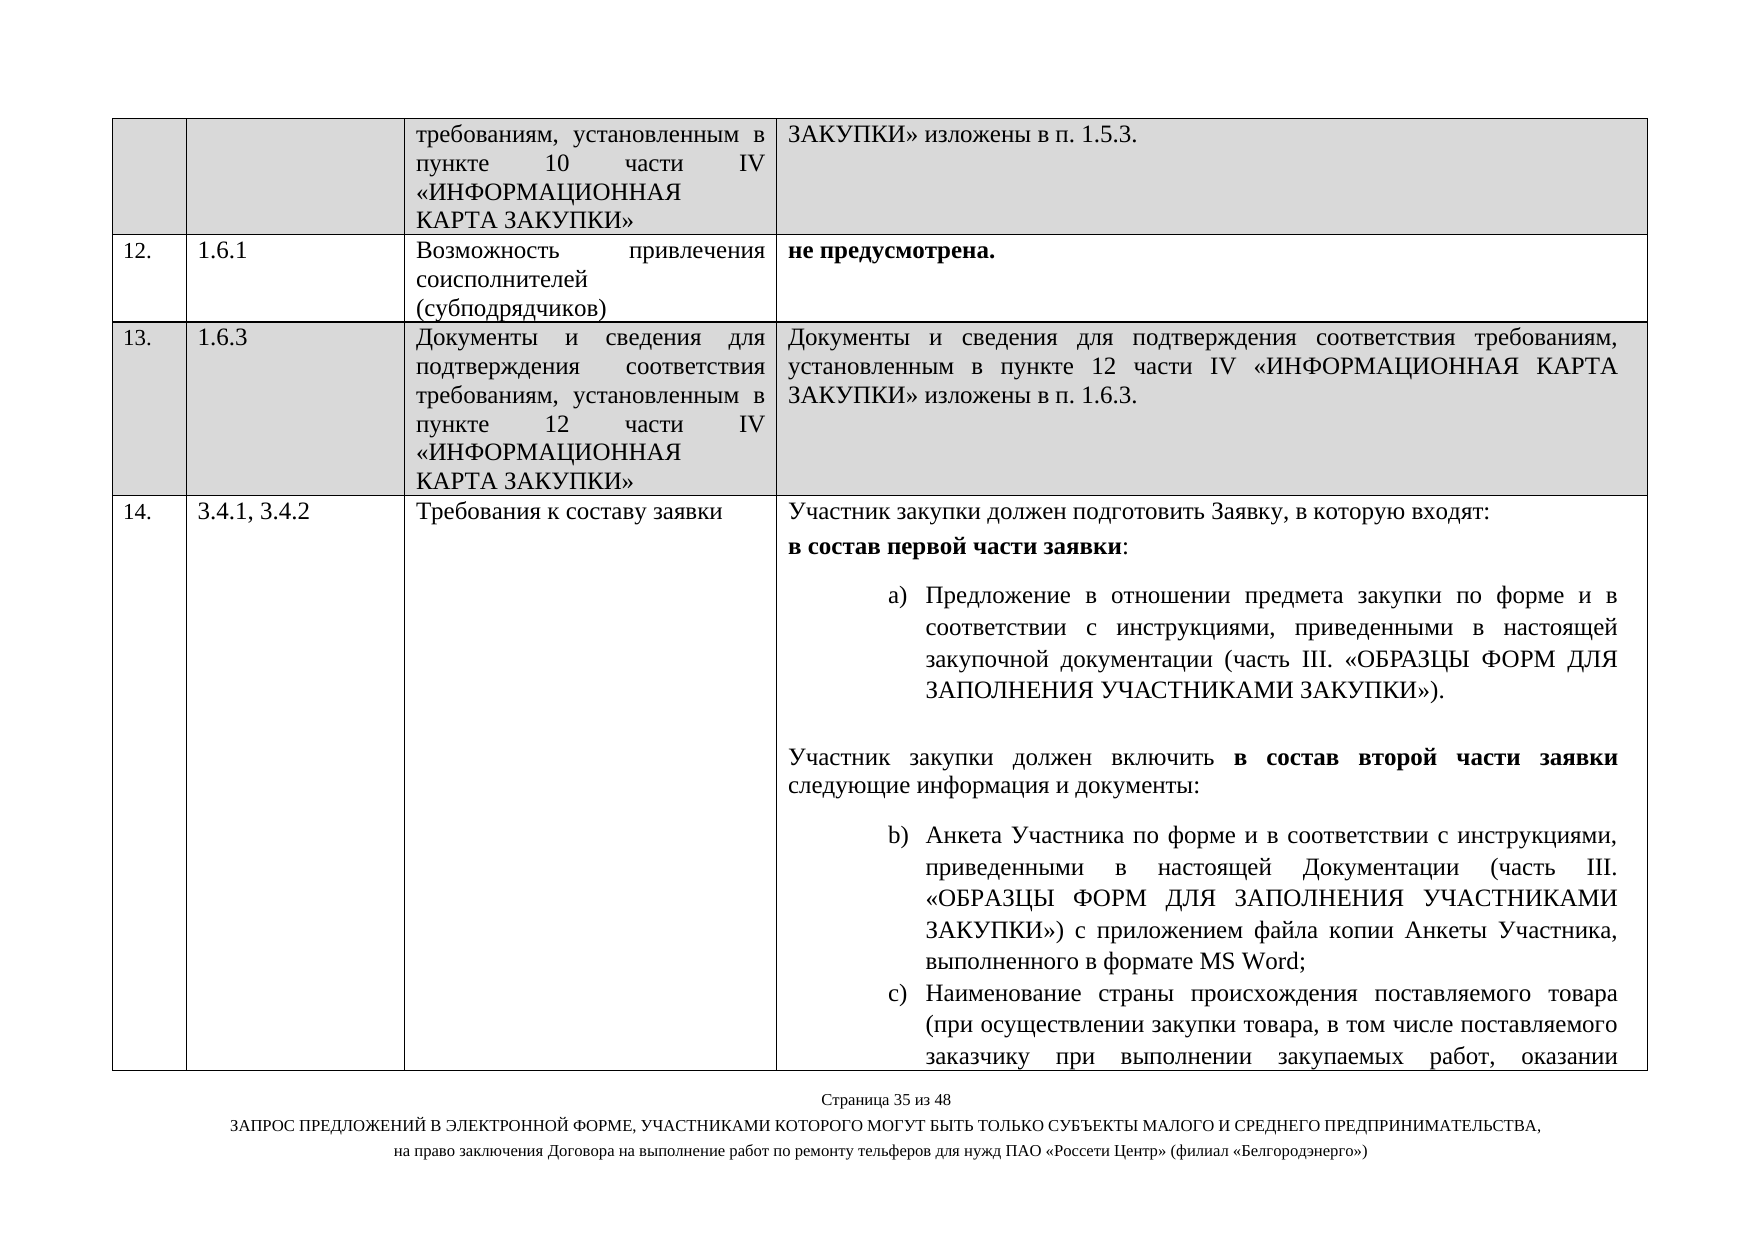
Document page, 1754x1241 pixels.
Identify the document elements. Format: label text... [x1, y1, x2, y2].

table_cell 3.4.1, 3.4.2 [187, 496, 404, 1070]
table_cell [405, 496, 776, 1070]
table_cell [113, 496, 186, 1070]
table_cell [113, 323, 186, 495]
table_cell не предусмотрена. [777, 235, 1647, 321]
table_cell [777, 119, 1647, 234]
table_cell Возможность привлечения соисполнителей (субподрядчиков) [405, 235, 776, 321]
table_cell [113, 119, 186, 234]
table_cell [777, 496, 1647, 1070]
table_cell Документы и сведения для подтверждения соответствия требованиям, установленным в пункте 12 части IV «ИНФОРМАЦИОННАЯ КАРТА ЗАКУПКИ» [405, 323, 776, 495]
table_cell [405, 119, 776, 234]
table_cell Документы и сведения для подтверждения соответствия требованиям, установленным в пункте 12 части IV «ИНФОРМАЦИОННАЯ КАРТА ЗАКУПКИ» изложены в п. 1.6.3. [777, 323, 1647, 495]
table_cell 1.6.3 [187, 323, 404, 495]
table_cell [113, 235, 186, 321]
table_cell 1.5.3 [187, 119, 404, 234]
table_cell 1.6.1 [187, 235, 404, 321]
